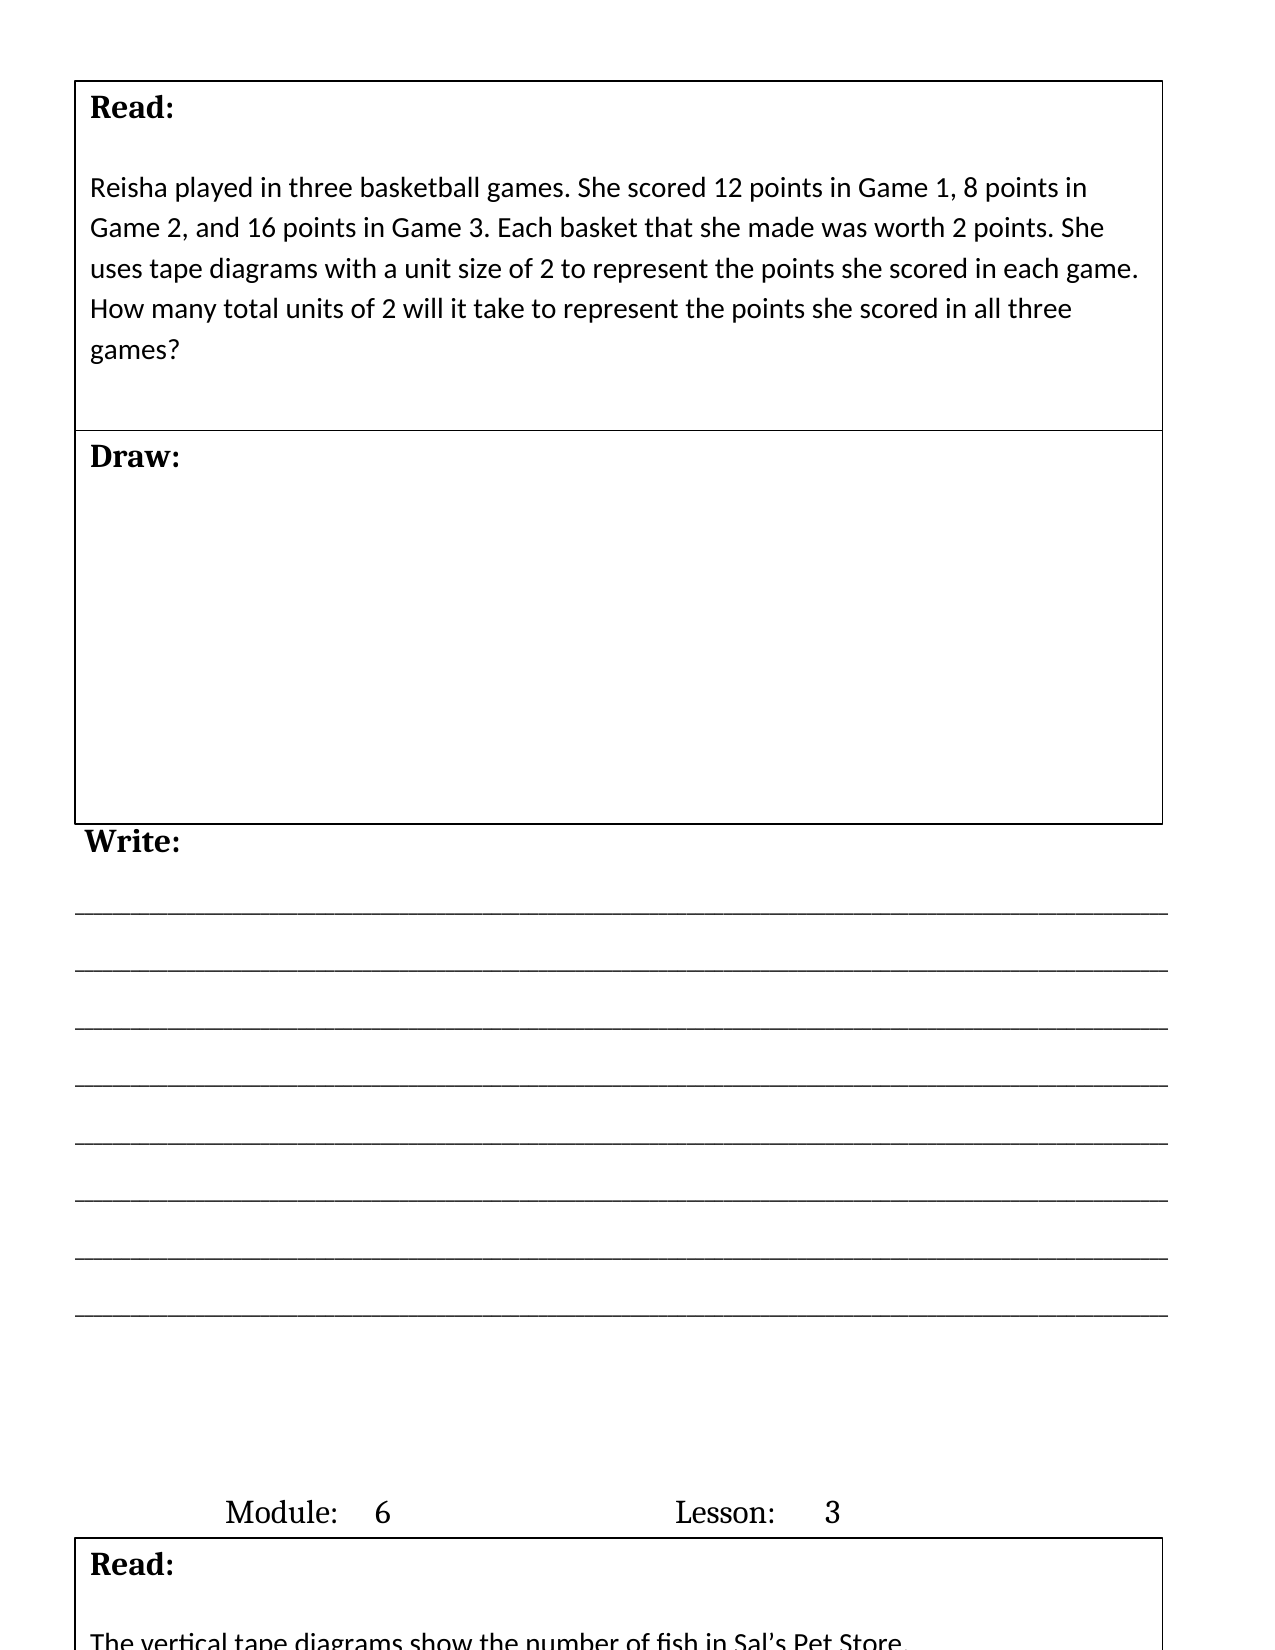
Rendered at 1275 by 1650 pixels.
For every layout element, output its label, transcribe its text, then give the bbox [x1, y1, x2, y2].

text ______________________________________________________________________________________________________________________ [75, 1004, 1200, 1033]
text ______________________________________________________________________________________________________________________ [75, 1292, 1200, 1321]
text ______________________________________________________________________________________________________________________ [75, 889, 1200, 918]
text ______________________________________________________________________________________________________________________ [75, 1062, 1200, 1091]
text ______________________________________________________________________________________________________________________ [75, 947, 1200, 976]
text Write: [84, 822, 1200, 861]
text ______________________________________________________________________________________________________________________ [75, 1119, 1200, 1148]
text ______________________________________________________________________________________________________________________ [75, 1177, 1200, 1206]
text Module: 6 Lesson: 3 [75, 1493, 1200, 1532]
text ______________________________________________________________________________________________________________________ [75, 1234, 1200, 1263]
